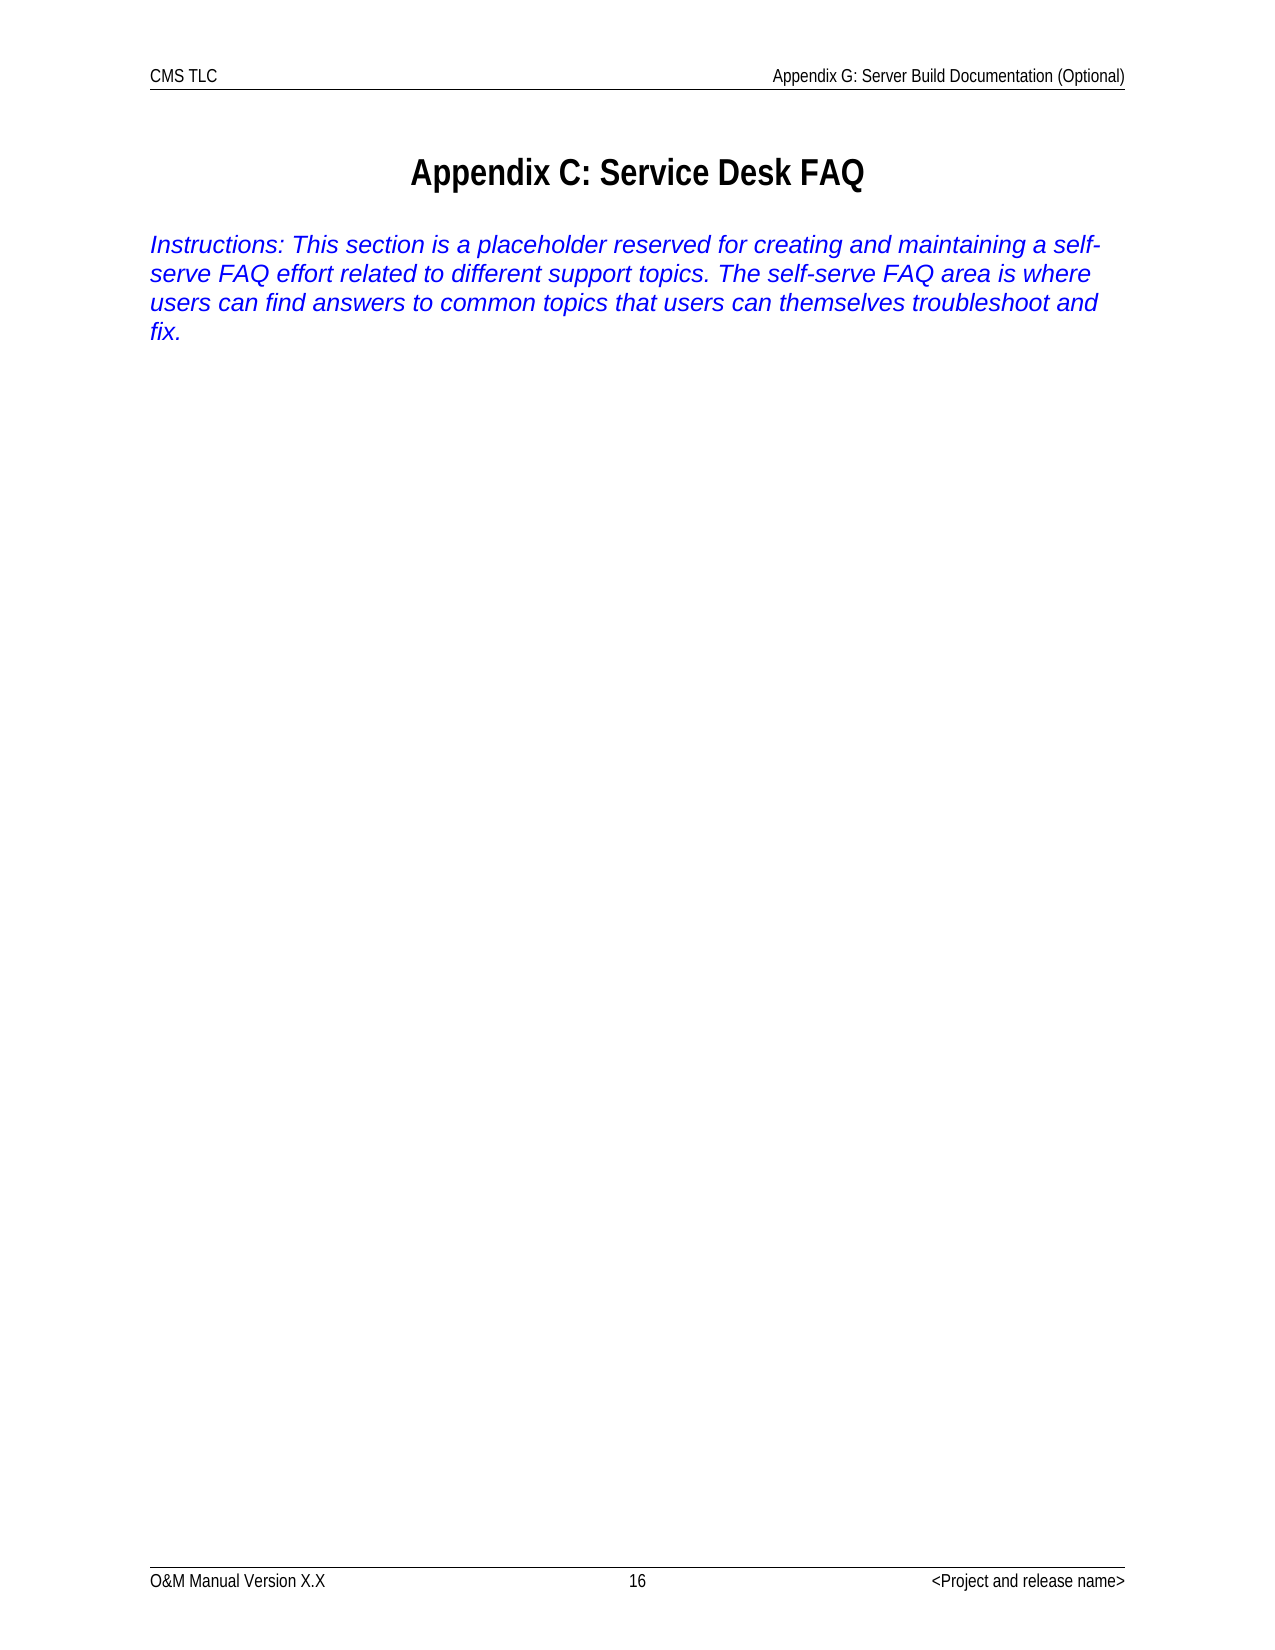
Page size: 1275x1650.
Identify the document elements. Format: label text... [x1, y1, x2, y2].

subtitle Appendix C: Service Desk FAQ [150, 150, 1125, 193]
text Instructions: This section is a placeholder reserved for creating and maintaining a self-serve FAQ effort related to different support topics. The self-serve FAQ area is where users can find answers to common topics that users can themselves troubleshoot and fix. [150, 231, 1125, 346]
